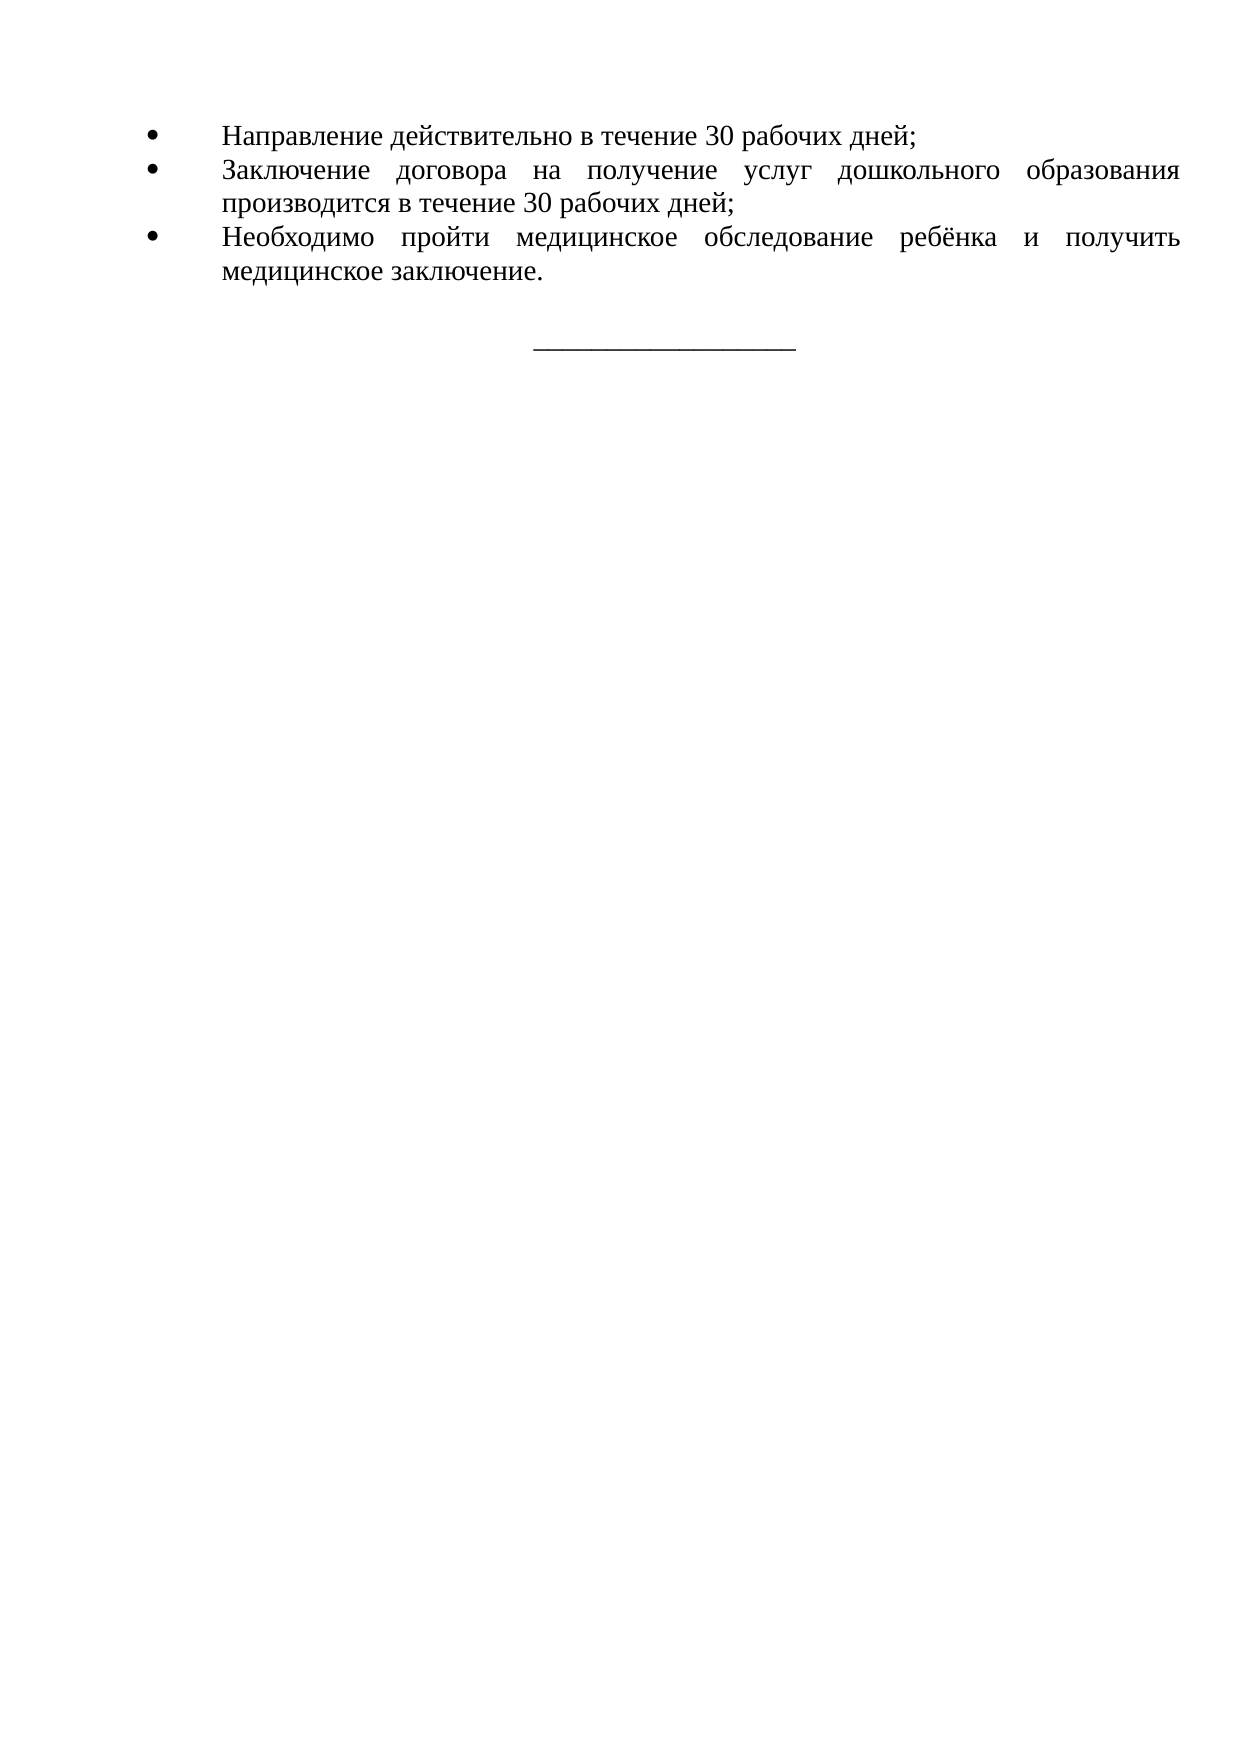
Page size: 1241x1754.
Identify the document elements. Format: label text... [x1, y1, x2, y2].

list Необходимо пройти медицинское обследование ребёнка и получить медицинское заключение. [148, 219, 1181, 286]
text __________________ [148, 320, 1181, 353]
list Направление действительно в течение 30 рабочих дней; [148, 118, 1181, 152]
list Заключение договора на получение услуг дошкольного образования производится в течение 30 рабочих дней; [148, 152, 1181, 219]
